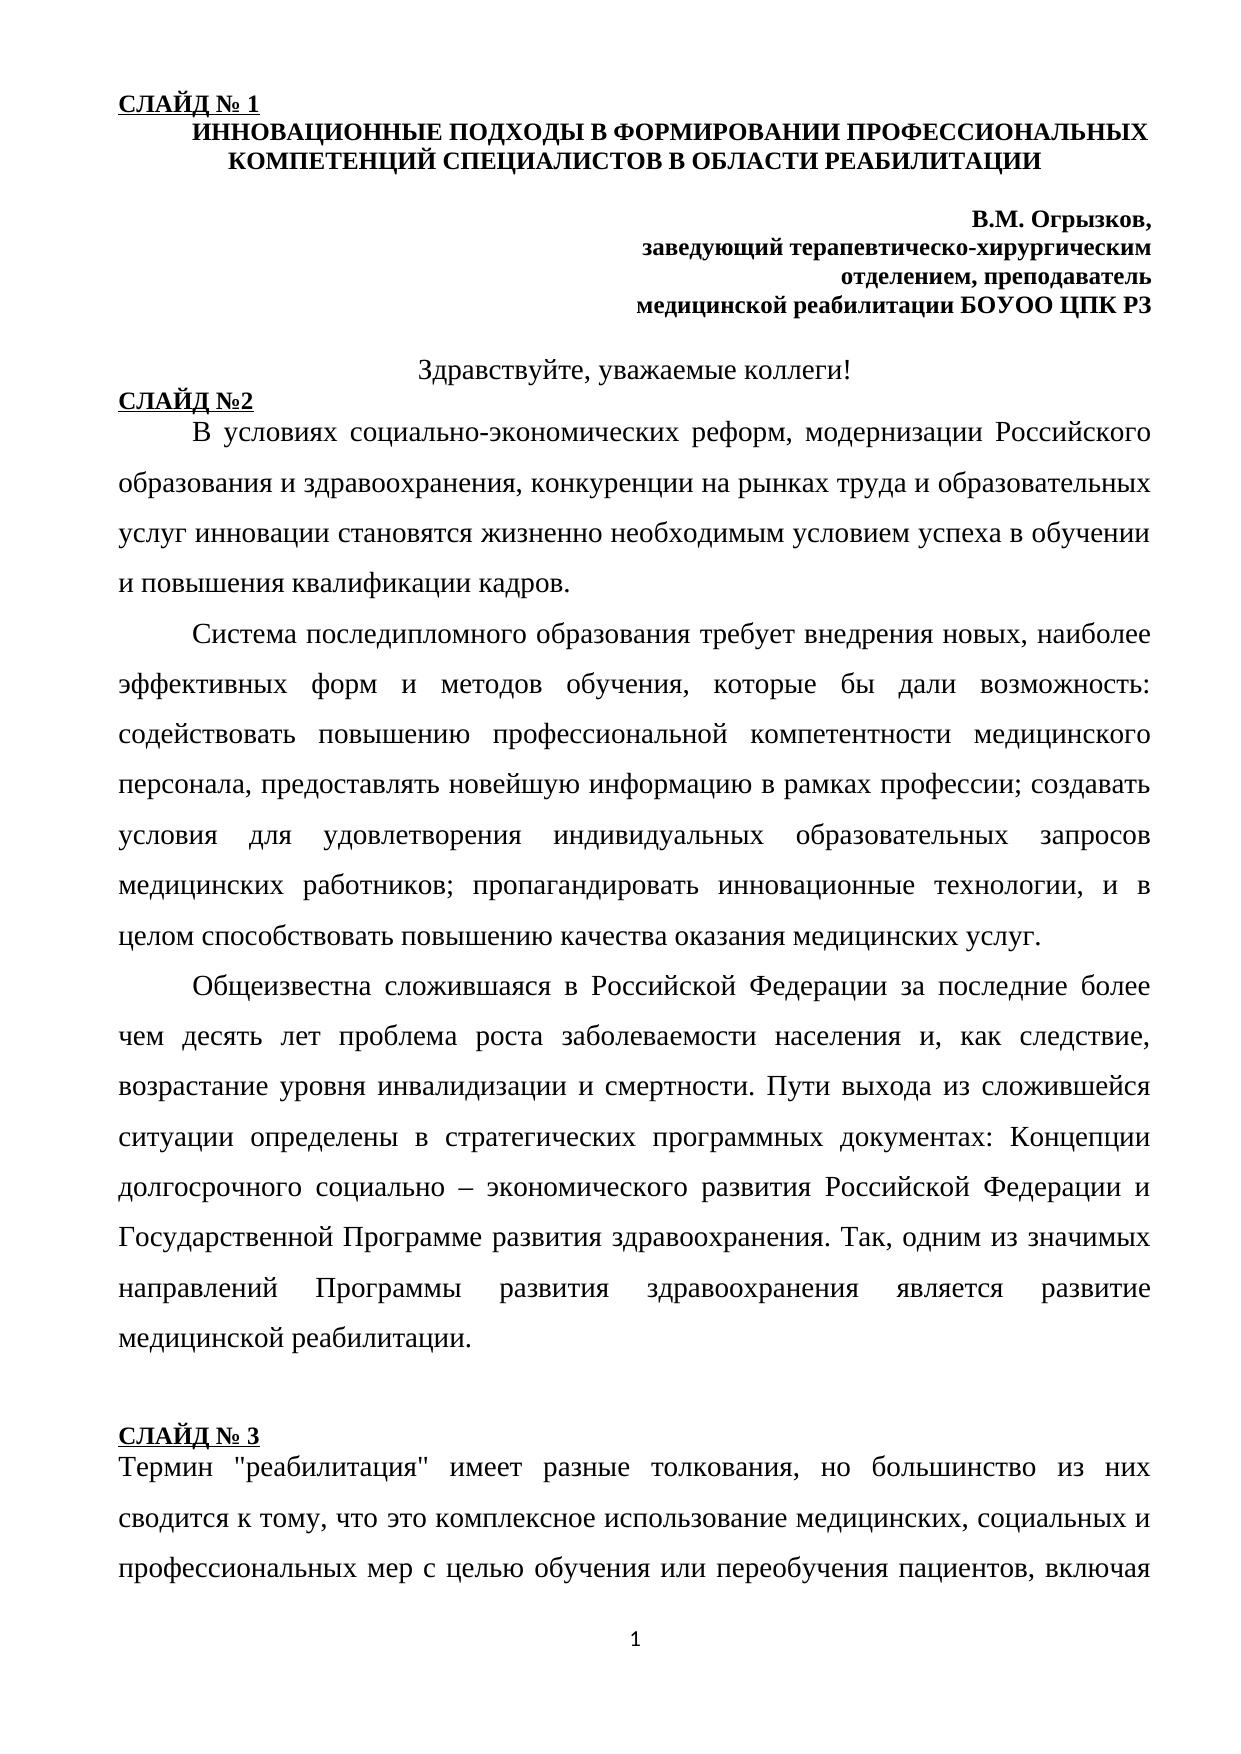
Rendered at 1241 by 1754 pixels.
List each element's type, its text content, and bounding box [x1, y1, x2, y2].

text Инновационные подходы в формировании профессиональных компетенций специалистов в области реабилитации [118, 117, 1152, 175]
text заведующий терапевтическо-хирургическим [118, 232, 1152, 261]
text В условиях социально-экономических реформ, модернизации Российского образования и здравоохранения, конкуренции на рынках труда и образовательных услуг инновации становятся жизненно необходимым условием успеха в обучении и повышения квалификации кадров. [118, 414, 1152, 599]
text В.М. Огрызков, [118, 204, 1152, 232]
text медицинской реабилитации БОУОО ЦПК РЗ [118, 290, 1152, 319]
text Здравствуйте, уважаемые коллеги! [118, 352, 1152, 386]
text отделением, преподаватель [118, 261, 1152, 290]
text Слайд № 1 [118, 89, 1152, 117]
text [118, 1449, 1152, 1584]
text Слайд № 3 [118, 1421, 1152, 1449]
text Система последипломного образования требует внедрения новых, наиболее эффективных форм и методов обучения, которые бы дали возможность: содействовать повышению профессиональной компетентности медицинского персонала, предоставлять новейшую информацию в рамках профессии; создавать условия для удовлетворения индивидуальных образовательных запросов медицинских работников; пропагандировать инновационные технологии, и в целом способствовать повышению качества оказания медицинских услуг. [118, 616, 1152, 951]
text Слайд №2 [118, 386, 1152, 414]
text Общеизвестна сложившаяся в Российской Федерации за последние более чем десять лет проблема роста заболеваемости населения и, как следствие, возрастание уровня инвалидизации и смертности. Пути выхода из сложившейся ситуации определены в стратегических программных документах: Концепции долгосрочного социально – экономического развития Российской Федерации и Государственной Программе развития здравоохранения. Так, одним из значимых направлений Программы развития здравоохранения является развитие медицинской реабилитации. [118, 968, 1152, 1354]
